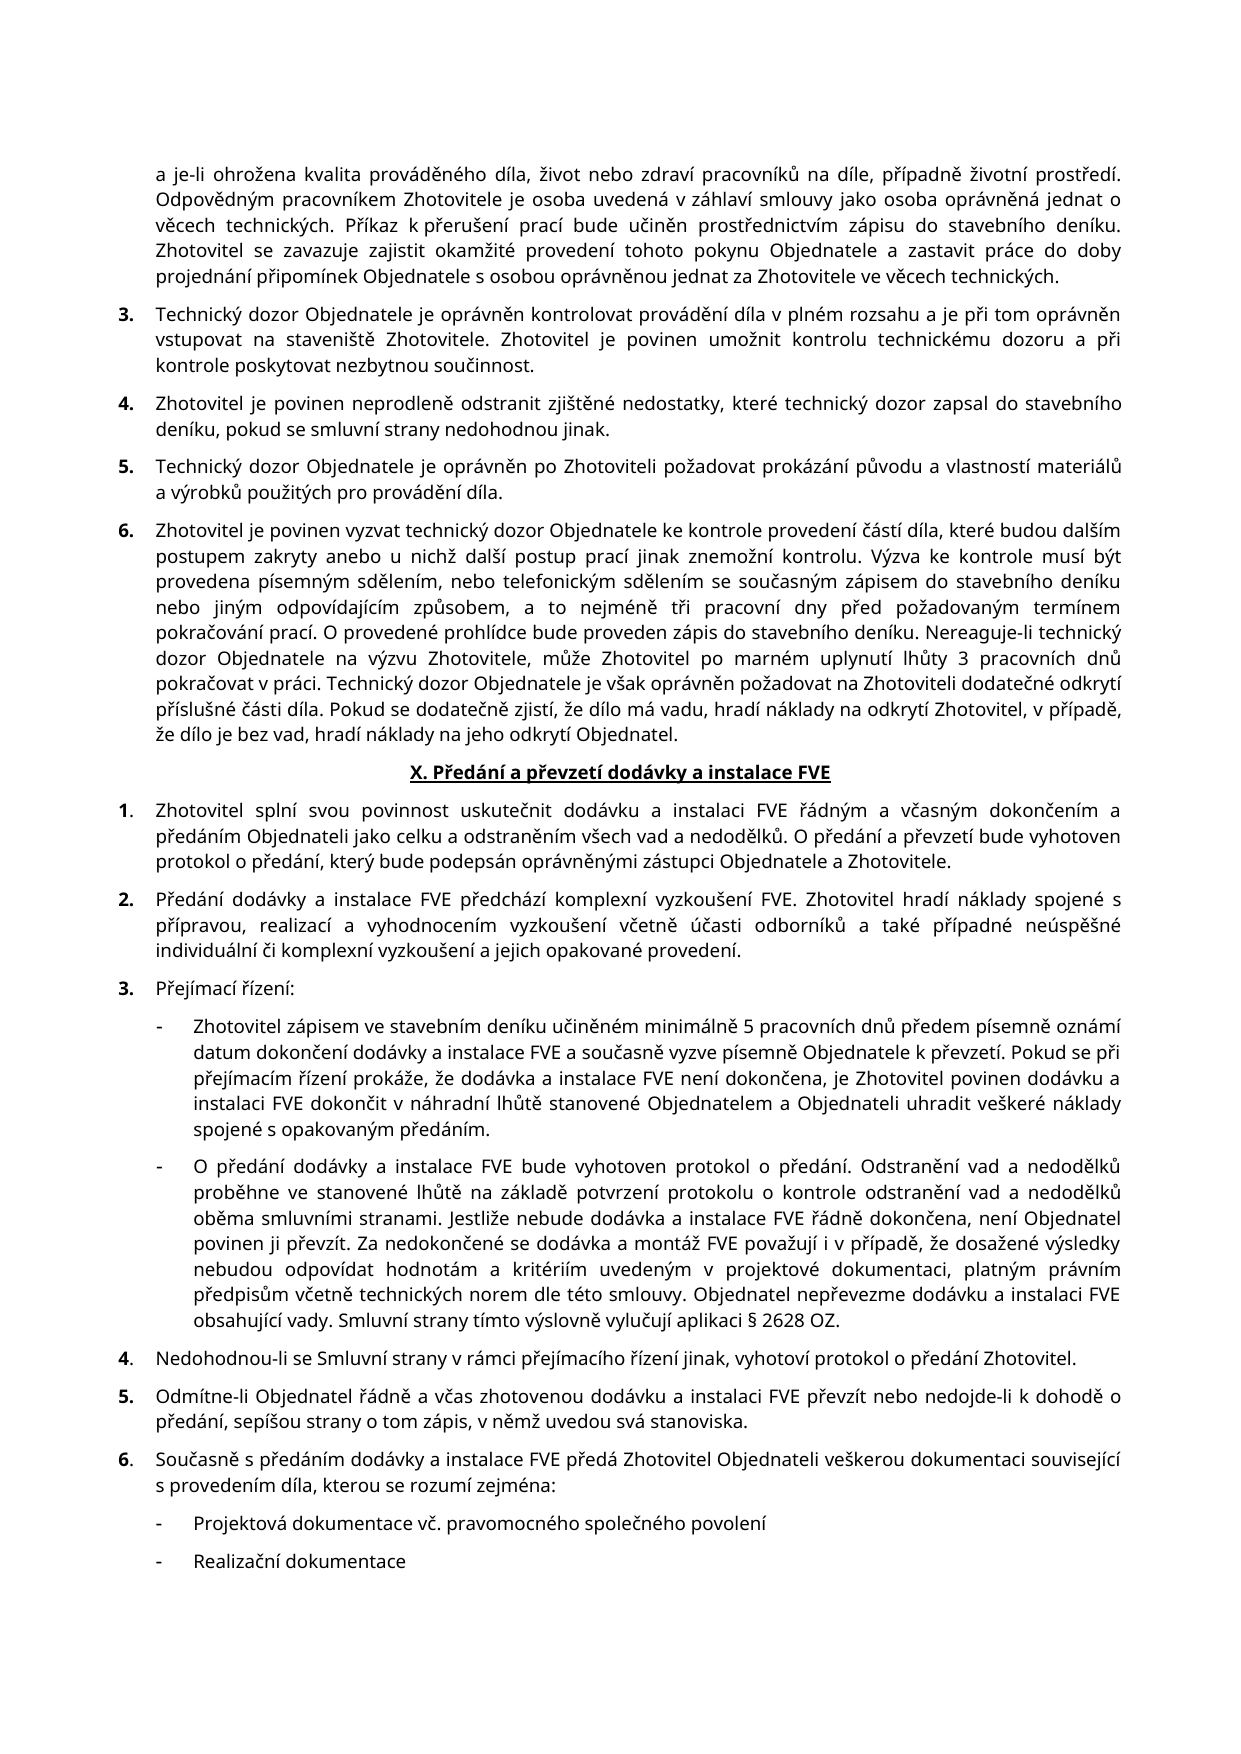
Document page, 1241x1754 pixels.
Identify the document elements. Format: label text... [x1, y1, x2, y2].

text 3. Technický dozor Objednatele je oprávněn kontrolovat provádění díla v plném rozsahu a je při tom oprávněn vstupovat na staveniště Zhotovitele. Zhotovitel je povinen umožnit kontrolu technickému dozoru a při kontrole poskytovat nezbytnou součinnost. [118, 301, 1122, 378]
text 3. Přejímací řízení: [118, 976, 1122, 1001]
text 5. Technický dozor Objednatele je oprávněn po Zhotoviteli požadovat prokázání původu a vlastností materiálů a výrobků použitých pro provádění díla. [118, 454, 1122, 505]
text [118, 161, 1122, 289]
text Předání a převzetí dodávky a instalace FVE [118, 759, 1122, 785]
list Projektová dokumentace vč. pravomocného společného povolení [156, 1510, 1122, 1536]
text 2. Předání dodávky a instalace FVE předchází komplexní vyzkoušení FVE. Zhotovitel hradí náklady spojené s přípravou, realizací a vyhodnocením vyzkoušení včetně účasti odborníků a také případné neúspěšné individuální či komplexní vyzkoušení a jejich opakované provedení. [118, 887, 1122, 963]
text 4. Nedohodnou-li se Smluvní strany v rámci přejímacího řízení jinak, vyhotoví protokol o předání Zhotovitel. [118, 1345, 1122, 1371]
list O předání dodávky a instalace FVE bude vyhotoven protokol o předání. Odstranění vad a nedodělků proběhne ve stanovené lhůtě na základě potvrzení protokolu o kontrole odstranění vad a nedodělků oběma smluvními stranami. Jestliže nebude dodávka a instalace FVE řádně dokončena, není Objednatel povinen ji převzít. Za nedokončené se dodávka a montáž FVE považují i v případě, že dosažené výsledky nebudou odpovídat hodnotám a kritériím uvedeným v projektové dokumentaci, platným právním předpisům včetně technických norem dle této smlouvy. Objednatel nepřevezme dodávku a instalaci FVE obsahující vady. Smluvní strany tímto výslovně vylučují aplikaci § 2628 OZ. [156, 1154, 1122, 1332]
text 6. Současně s předáním dodávky a instalace FVE předá Zhotovitel Objednateli veškerou dokumentaci související s provedením díla, kterou se rozumí zejména: [118, 1447, 1122, 1498]
text 6. Zhotovitel je povinen vyzvat technický dozor Objednatele ke kontrole provedení částí díla, které budou dalším postupem zakryty anebo u nichž další postup prací jinak znemožní kontrolu. Výzva ke kontrole musí být provedena písemným sdělením, nebo telefonickým sdělením se současným zápisem do stavebního deníku nebo jiným odpovídajícím způsobem, a to nejméně tři pracovní dny před požadovaným termínem pokračování prací. O provedené prohlídce bude proveden zápis do stavebního deníku. Nereaguje-li technický dozor Objednatele na výzvu Zhotovitele, může Zhotovitel po marném uplynutí lhůty 3 pracovních dnů pokračovat v práci. Technický dozor Objednatele je však oprávněn požadovat na Zhotoviteli dodatečné odkrytí příslušné části díla. Pokud se dodatečně zjistí, že dílo má vadu, hradí náklady na odkrytí Zhotovitel, v případě, že dílo je bez vad, hradí náklady na jeho odkrytí Objednatel. [118, 517, 1122, 747]
text 4. Zhotovitel je povinen neprodleně odstranit zjištěné nedostatky, které technický dozor zapsal do stavebního deníku, pokud se smluvní strany nedohodnou jinak. [118, 390, 1122, 441]
text 1. Zhotovitel splní svou povinnost uskutečnit dodávku a instalaci FVE řádným a včasným dokončením a předáním Objednateli jako celku a odstraněním všech vad a nedodělků. O předání a převzetí bude vyhotoven protokol o předání, který bude podepsán oprávněnými zástupci Objednatele a Zhotovitele. [118, 798, 1122, 874]
text 5. Odmítne-li Objednatel řádně a včas zhotovenou dodávku a instalaci FVE převzít nebo nedojde-li k dohodě o předání, sepíšou strany o tom zápis, v němž uvedou svá stanoviska. [118, 1383, 1122, 1434]
list Realizační dokumentace [156, 1548, 1122, 1574]
list Zhotovitel zápisem ve stavebním deníku učiněném minimálně 5 pracovních dnů předem písemně oznámí datum dokončení dodávky a instalace FVE a současně vyzve písemně Objednatele k převzetí. Pokud se při přejímacím řízení prokáže, že dodávka a instalace FVE není dokončena, je Zhotovitel povinen dodávku a instalaci FVE dokončit v náhradní lhůtě stanovené Objednatelem a Objednateli uhradit veškeré náklady spojené s opakovaným předáním. [156, 1014, 1122, 1141]
